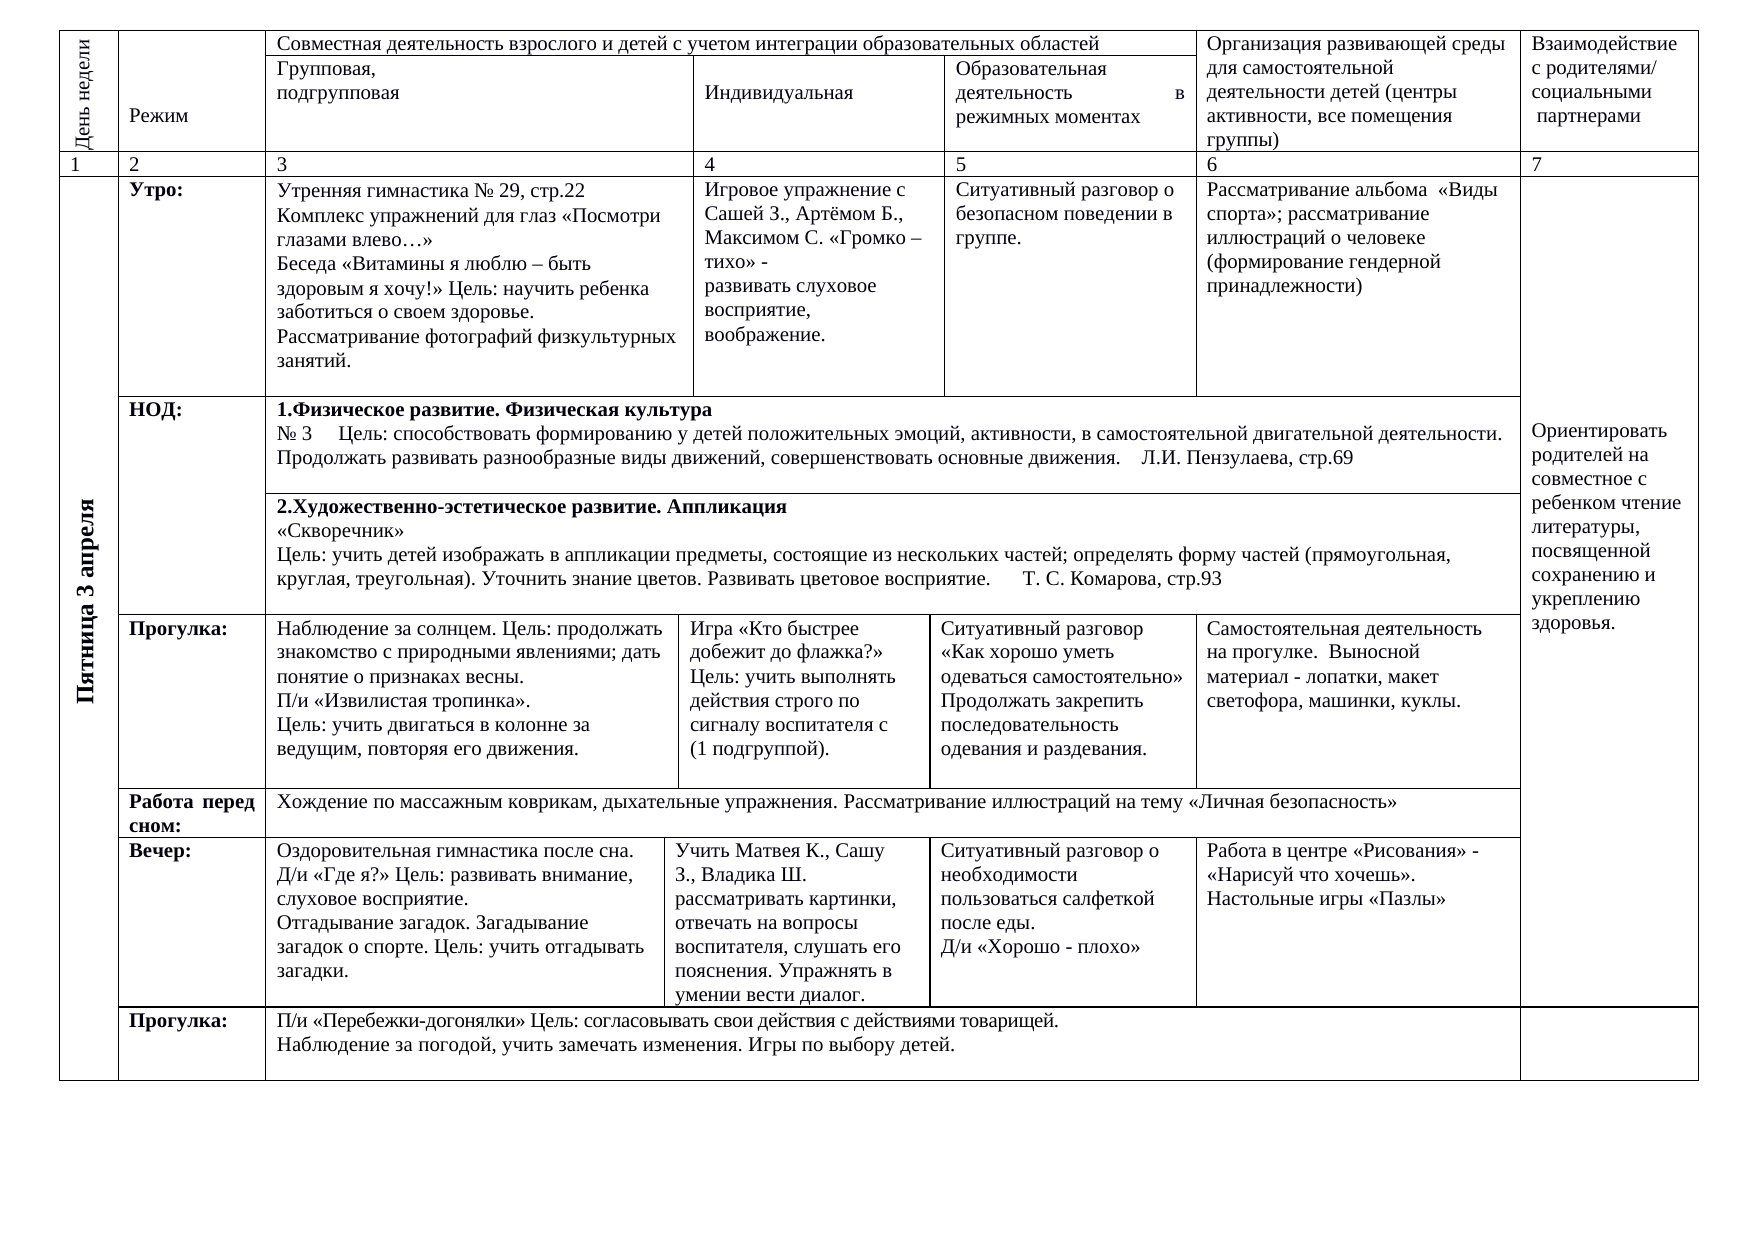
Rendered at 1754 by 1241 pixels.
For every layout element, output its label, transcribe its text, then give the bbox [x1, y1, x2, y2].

table_header Взаимодействие с родителями/ социальными партнерами [1521, 31, 1698, 151]
table_cell Индивидуальная [694, 56, 944, 151]
table_header День недели [60, 31, 118, 151]
table_cell 2.Художественно-эстетическое развитие. Аппликация «Скворечник» Цель: учить детей изображать в аппликации предметы, состоящие из нескольких частей; определять форму частей (прямоугольная, круглая, треугольная). Уточнить знание цветов. Развивать цветовое восприятие. Т. С. Комарова, стр.93 [266, 494, 1520, 614]
table_header Режим [119, 31, 265, 151]
table_cell Ориентировать родителей на совместное с ребенком чтение литературы, посвященной сохранению и укреплению здоровья. [1521, 177, 1698, 1006]
table_cell 7 [1521, 152, 1698, 176]
table_cell Пятница 3 апреля [60, 177, 118, 1080]
table_cell Игра «Кто быстрее добежит до флажка?» Цель: учить выполнять действия строго по сигналу воспитателя с (1 подгруппой). [679, 615, 929, 788]
table_cell Рассматривание альбома «Виды спорта»; рассматривание иллюстраций о человеке (формирование гендерной принадлежности) [1197, 177, 1520, 396]
table_cell НОД: [119, 397, 265, 614]
table_cell Оздоровительная гимнастика после сна. Д/и «Где я?» Цель: развивать внимание, слуховое восприятие. Отгадывание загадок. Загадывание загадок о спорте. Цель: учить отгадывать загадки. [266, 838, 664, 1006]
table_cell 3 [266, 152, 693, 176]
table_cell 6 [1197, 152, 1520, 176]
table_cell Образовательная деятельность в режимных моментах [945, 56, 1196, 151]
table_cell Наблюдение за солнцем. Цель: продолжать знакомство с природными явлениями; дать понятие о признаках весны. П/и «Извилистая тропинка». Цель: учить двигаться в колонне за ведущим, повторяя его движения. [266, 615, 678, 788]
table_cell 1 [60, 152, 118, 176]
table_header Совместная деятельность взрослого и детей с учетом интеграции образовательных областей [266, 31, 1196, 55]
table_cell 1.Физическое развитие. Физическая культура № 3 Цель: способствовать формированию у детей положительных эмоций, активности, в самостоятельной двигательной деятельности. Продолжать развивать разнообразные виды движений, совершенствовать основные движения. Л.И. Пензулаева, стр.69 [266, 397, 1520, 493]
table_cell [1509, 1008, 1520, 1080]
table_cell Учить Матвея К., Сашу З., Владика Ш. рассматривать картинки, отвечать на вопросы воспитателя, слушать его пояснения. Упражнять в умении вести диалог. [665, 838, 929, 1006]
table_cell Ситуативный разговор «Как хорошо уметь одеваться самостоятельно» Продолжать закрепить последовательность одевания и раздевания. [931, 615, 1196, 788]
table_cell Ситуативный разговор о необходимости пользоваться салфеткой после еды. Д/и «Хорошо - плохо» [931, 838, 1196, 1006]
table_cell Работа перед сном: [119, 789, 265, 837]
table_cell Работа в центре «Рисования» - «Нарисуй что хочешь». Настольные игры «Пазлы» [1197, 838, 1520, 1006]
table_cell 5 [945, 152, 1196, 176]
table_cell Ситуативный разговор о безопасном поведении в группе. [945, 177, 1196, 396]
table_cell Вечер: [119, 838, 265, 1006]
table_cell Утро: [119, 177, 265, 396]
table_cell Утренняя гимнастика № 29, стр.22 Комплекс упражнений для глаз «Посмотри глазами влево…» Беседа «Витамины я люблю – быть здоровым я хочу!» Цель: научить ребенка заботиться о своем здоровье. Рассматривание фотографий физкультурных занятий. [266, 177, 693, 396]
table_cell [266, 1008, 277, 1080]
table_header Организация развивающей среды для самостоятельной деятельности детей (центры активности, все помещения группы) [1197, 31, 1520, 151]
table_cell Игровое упражнение с Сашей З., Артёмом Б., Максимом С. «Громко – тихо» - развивать слуховое восприятие, воображение. [694, 177, 944, 396]
table_cell [1521, 1008, 1698, 1080]
table_cell Прогулка: [119, 615, 265, 788]
table_cell 4 [694, 152, 944, 176]
table_cell Групповая, подгрупповая [266, 56, 693, 151]
table_cell Самостоятельная деятельность на прогулке. Выносной материал - лопатки, макет светофора, машинки, куклы. [1197, 615, 1520, 788]
table_cell Прогулка: [119, 1008, 265, 1080]
table_cell Хождение по массажным коврикам, дыхательные упражнения. Рассматривание иллюстраций на тему «Личная безопасность» [266, 789, 1520, 837]
table_cell 2 [119, 152, 265, 176]
